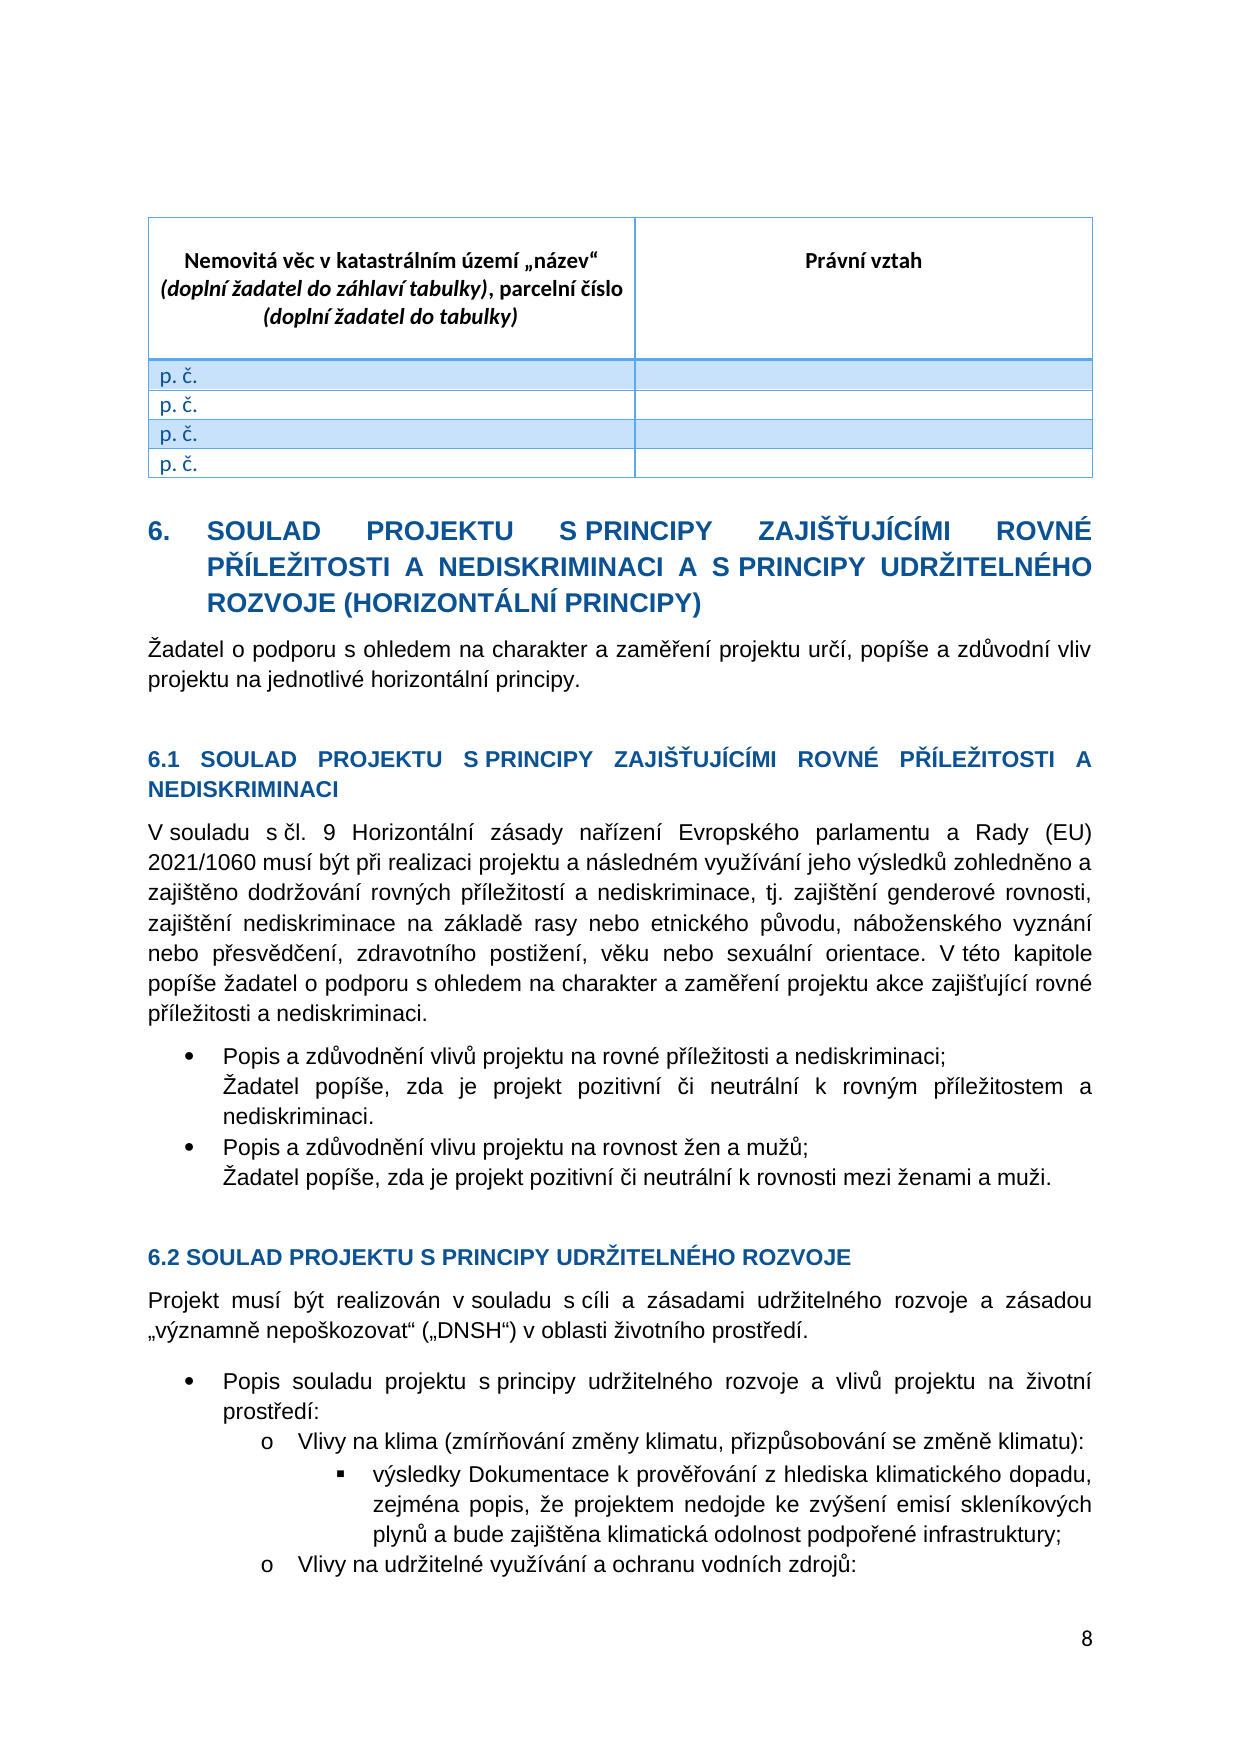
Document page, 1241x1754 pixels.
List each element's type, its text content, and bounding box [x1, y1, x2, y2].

subtitle 6.1 Soulad projektu s principy zajišťujícími rovnÉ PŘÍLEŽITOSTI a nediskriminaci [148, 746, 1093, 802]
table_cell [636, 449, 1092, 477]
list Vlivy na klima (zmírňování změny klimatu, přizpůsobování se změně klimatu): [260, 1428, 1093, 1457]
table_cell [636, 361, 1092, 389]
text Projekt musí být realizován v souladu s cíli a zásadami udržitelného rozvoje a zásadou „významně nepoškozovat“ („DNSH“) v oblasti životního prostředí. [148, 1287, 1093, 1343]
table_cell p. č. [149, 361, 634, 389]
table_cell [636, 420, 1092, 448]
list Žadatel popíše, zda je projekt pozitivní či neutrální k rovnosti mezi ženami a muži. [223, 1164, 1093, 1190]
list Popis souladu projektu s principy udržitelného rozvoje a vlivů projektu na životní prostředí: [185, 1368, 1093, 1424]
list Popis a zdůvodnění vlivu projektu na rovnost žen a mužů; [185, 1133, 1093, 1160]
text V souladu s čl. 9 Horizontální zásady nařízení Evropského parlamentu a Rady (EU) 2021/1060 musí být při realizaci projektu a následném využívání jeho výsledků zohledněno a zajištěno dodržování rovných příležitostí a nediskriminace, tj. zajištění genderové rovnosti, zajištění nediskriminace na základě rasy nebo etnického původu, náboženského vyznání nebo přesvědčení, zdravotního postižení, věku nebo sexuální orientace. V této kapitole popíše žadatel o podporu s ohledem na charakter a zaměření projektu akce zajišťující rovné příležitosti a nediskriminaci. [148, 819, 1093, 1026]
table_cell p. č. [149, 391, 634, 418]
subtitle 6.2 Soulad projektu s principy udržitelného rozvoje [148, 1244, 1093, 1270]
list Žadatel popíše, zda je projekt pozitivní či neutrální k rovným příležitostem a nediskriminaci. [223, 1073, 1093, 1129]
subtitle soulad projektu s principy zajišťujícími rovné příležitosti a nediskriminaci a s principy udržitelného Rozvoje (horizontální principy) [148, 515, 1093, 618]
table_cell p. č. [149, 420, 634, 448]
text Žadatel o podporu s ohledem na charakter a zaměření projektu určí, popíše a zdůvodní vliv projektu na jednotlivé horizontální principy. [148, 636, 1093, 692]
table_cell p. č. [149, 449, 634, 477]
list Vlivy na udržitelné využívání a ochranu vodních zdrojů: [260, 1551, 1093, 1580]
list výsledky Dokumentace k prověřování z hlediska klimatického dopadu, zejména popis, že projektem nedojde ke zvýšení emisí skleníkových plynů a bude zajištěna klimatická odolnost podpořené infrastruktury; [335, 1461, 1093, 1547]
table_header Nemovitá věc v katastrálním území „název“ (doplní žadatel do záhlaví tabulky), parcelní číslo (doplní žadatel do tabulky) [149, 218, 634, 358]
table_header Právní vztah [636, 218, 1092, 358]
table_cell [636, 391, 1092, 418]
list Popis a zdůvodnění vlivů projektu na rovné příležitosti a nediskriminaci; [185, 1043, 1093, 1069]
